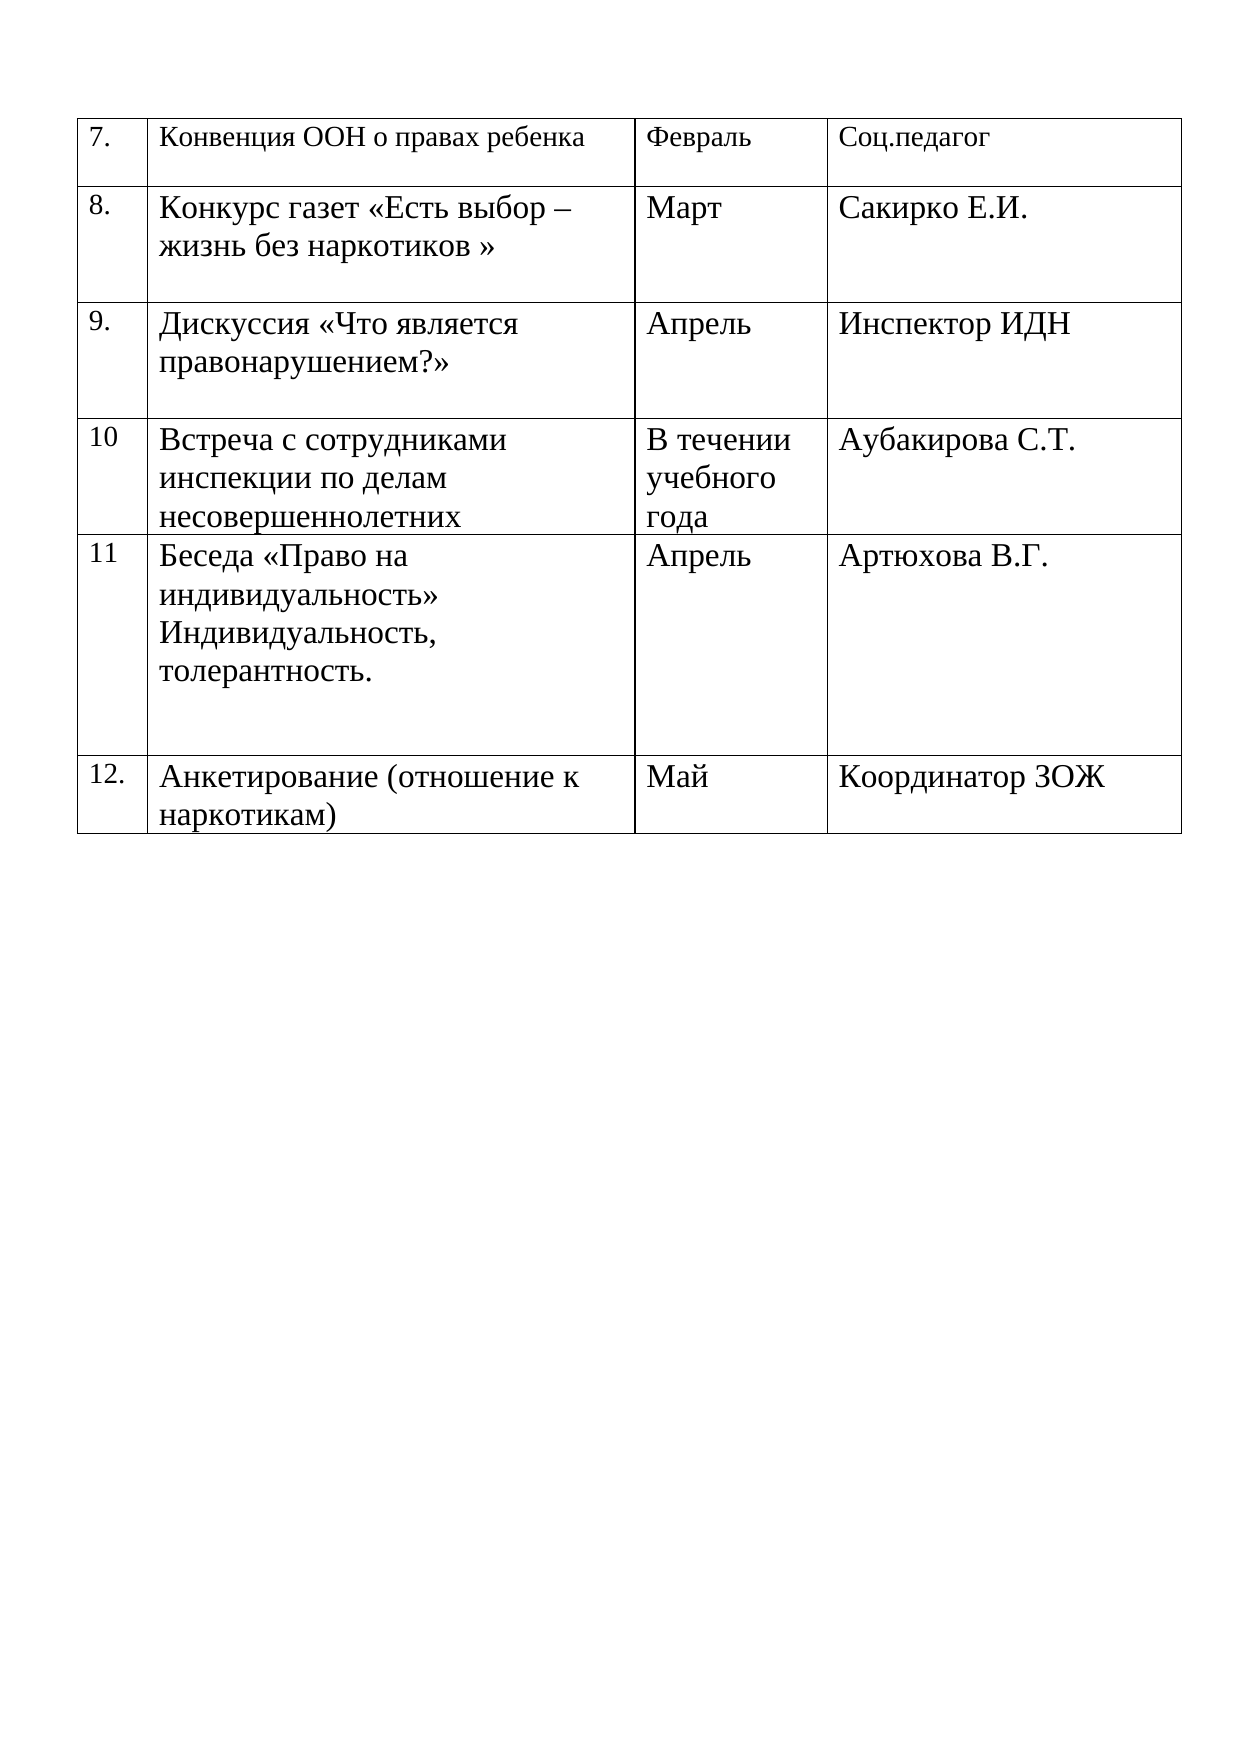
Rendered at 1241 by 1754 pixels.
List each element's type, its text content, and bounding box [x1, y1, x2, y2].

table_cell 12. [78, 756, 147, 833]
table_cell Инспектор ИДН [828, 303, 1181, 418]
table_cell В течении учебного года [636, 419, 827, 534]
table_cell 11 [78, 535, 147, 755]
table_cell Март [636, 187, 827, 302]
table_cell Беседа «Право на индивидуальность» Индивидуальность, толерантность. [148, 535, 634, 755]
table_cell Апрель [636, 535, 827, 755]
table_cell Апрель [636, 303, 827, 418]
table_cell Аубакирова С.Т. [828, 419, 1181, 534]
table_cell Дискуссия «Что является правонарушением?» [148, 303, 634, 418]
table_cell Соц.педагог [828, 119, 1181, 186]
table_cell Конкурс газет «Есть выбор – жизнь без наркотиков » [148, 187, 634, 302]
table_cell Координатор ЗОЖ [828, 756, 1181, 833]
table_cell Конвенция ООН о правах ребенка [148, 119, 634, 186]
table_cell 8. [78, 187, 147, 302]
table_cell 9. [78, 303, 147, 418]
table_cell 7. [78, 119, 147, 186]
table_cell Артюхова В.Г. [828, 535, 1181, 755]
table_cell Сакирко Е.И. [828, 187, 1181, 302]
table_cell Анкетирование (отношение к наркотикам) [148, 756, 634, 833]
table_cell Встреча с сотрудниками инспекции по делам несовершеннолетних [148, 419, 634, 534]
table_cell Май [636, 756, 827, 833]
table_cell Февраль [636, 119, 827, 186]
table_cell 10 [78, 419, 147, 534]
